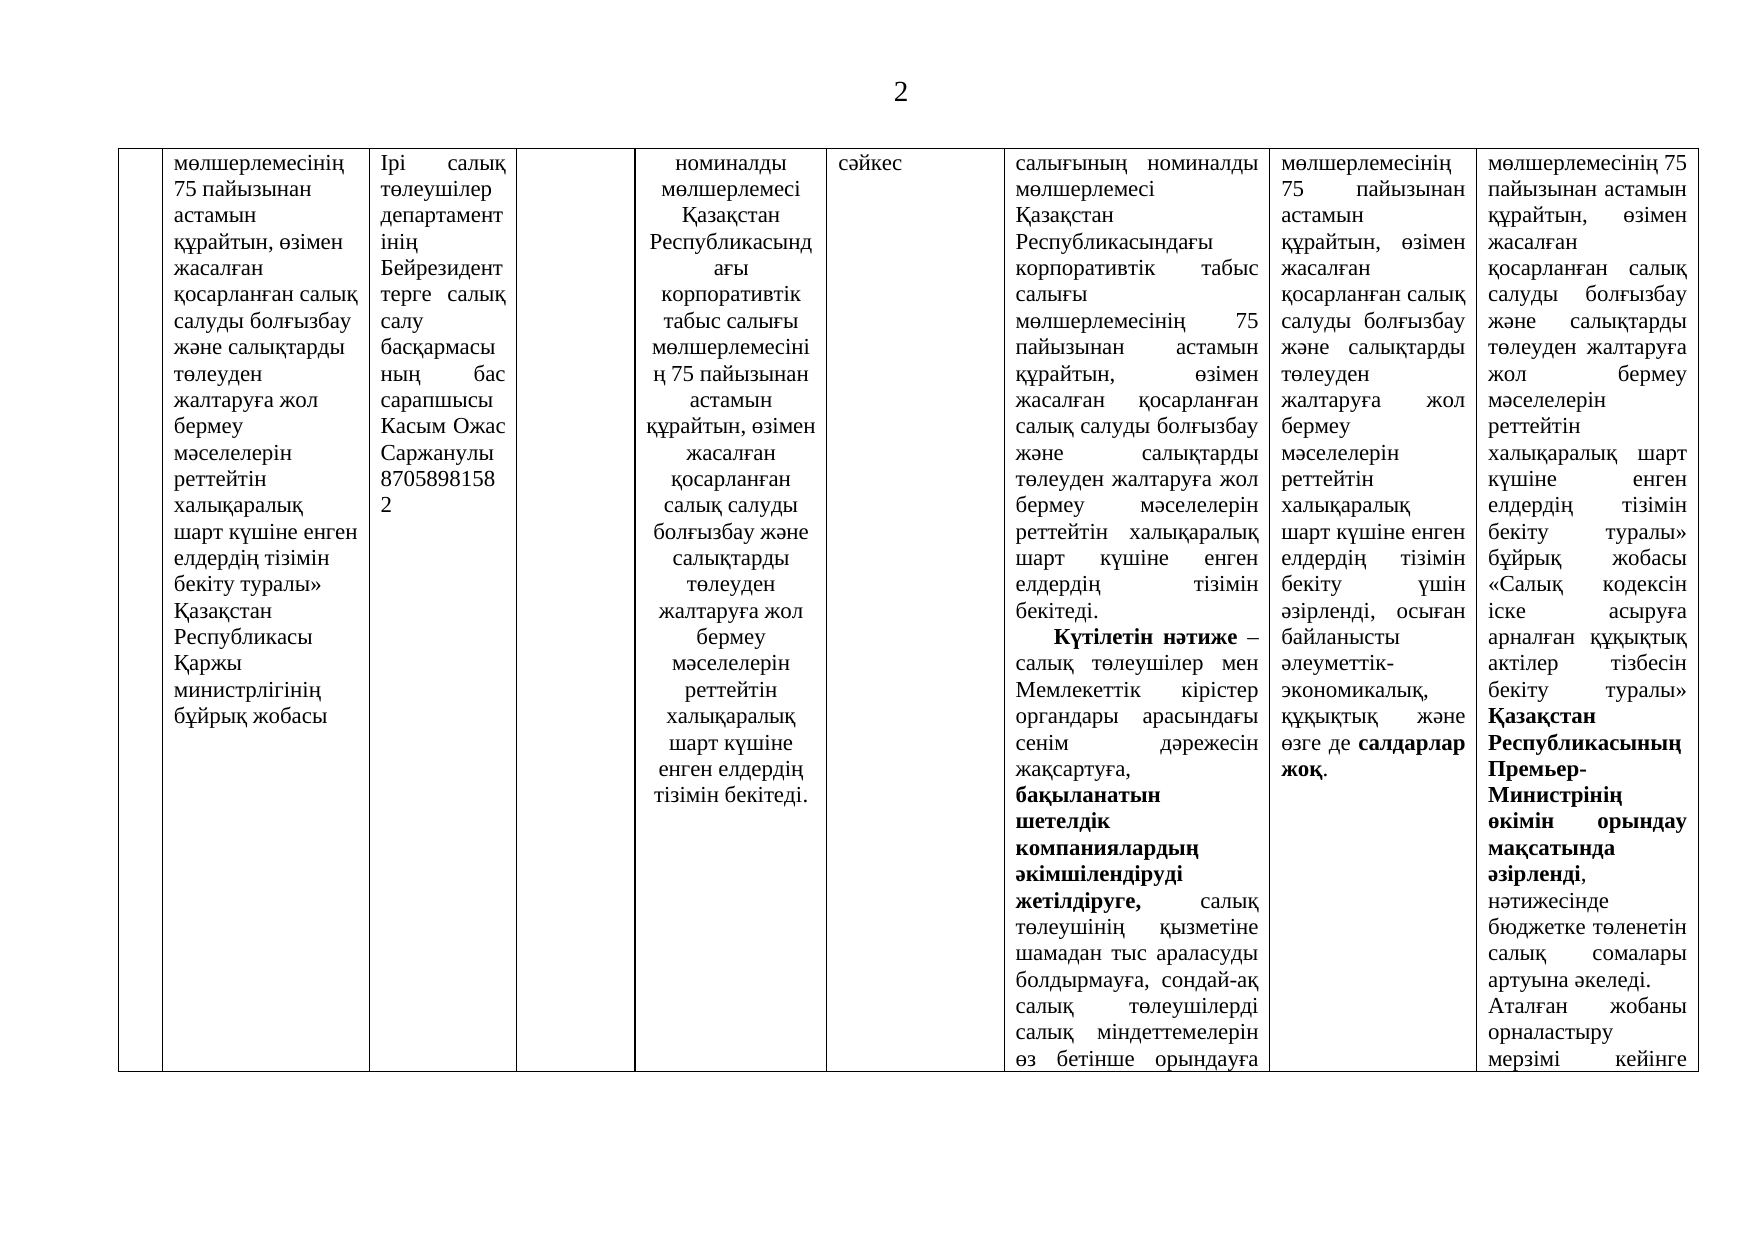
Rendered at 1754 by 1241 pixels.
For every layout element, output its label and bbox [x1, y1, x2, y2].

table_cell [827, 149, 1004, 1071]
table_cell [1005, 149, 1269, 1071]
table_cell [636, 149, 826, 1071]
table_cell [119, 149, 162, 1071]
table_cell [370, 149, 516, 1071]
table_cell [1270, 149, 1476, 1071]
table_cell [1477, 149, 1698, 1071]
table_cell [163, 149, 369, 1071]
table_cell [517, 149, 634, 1071]
